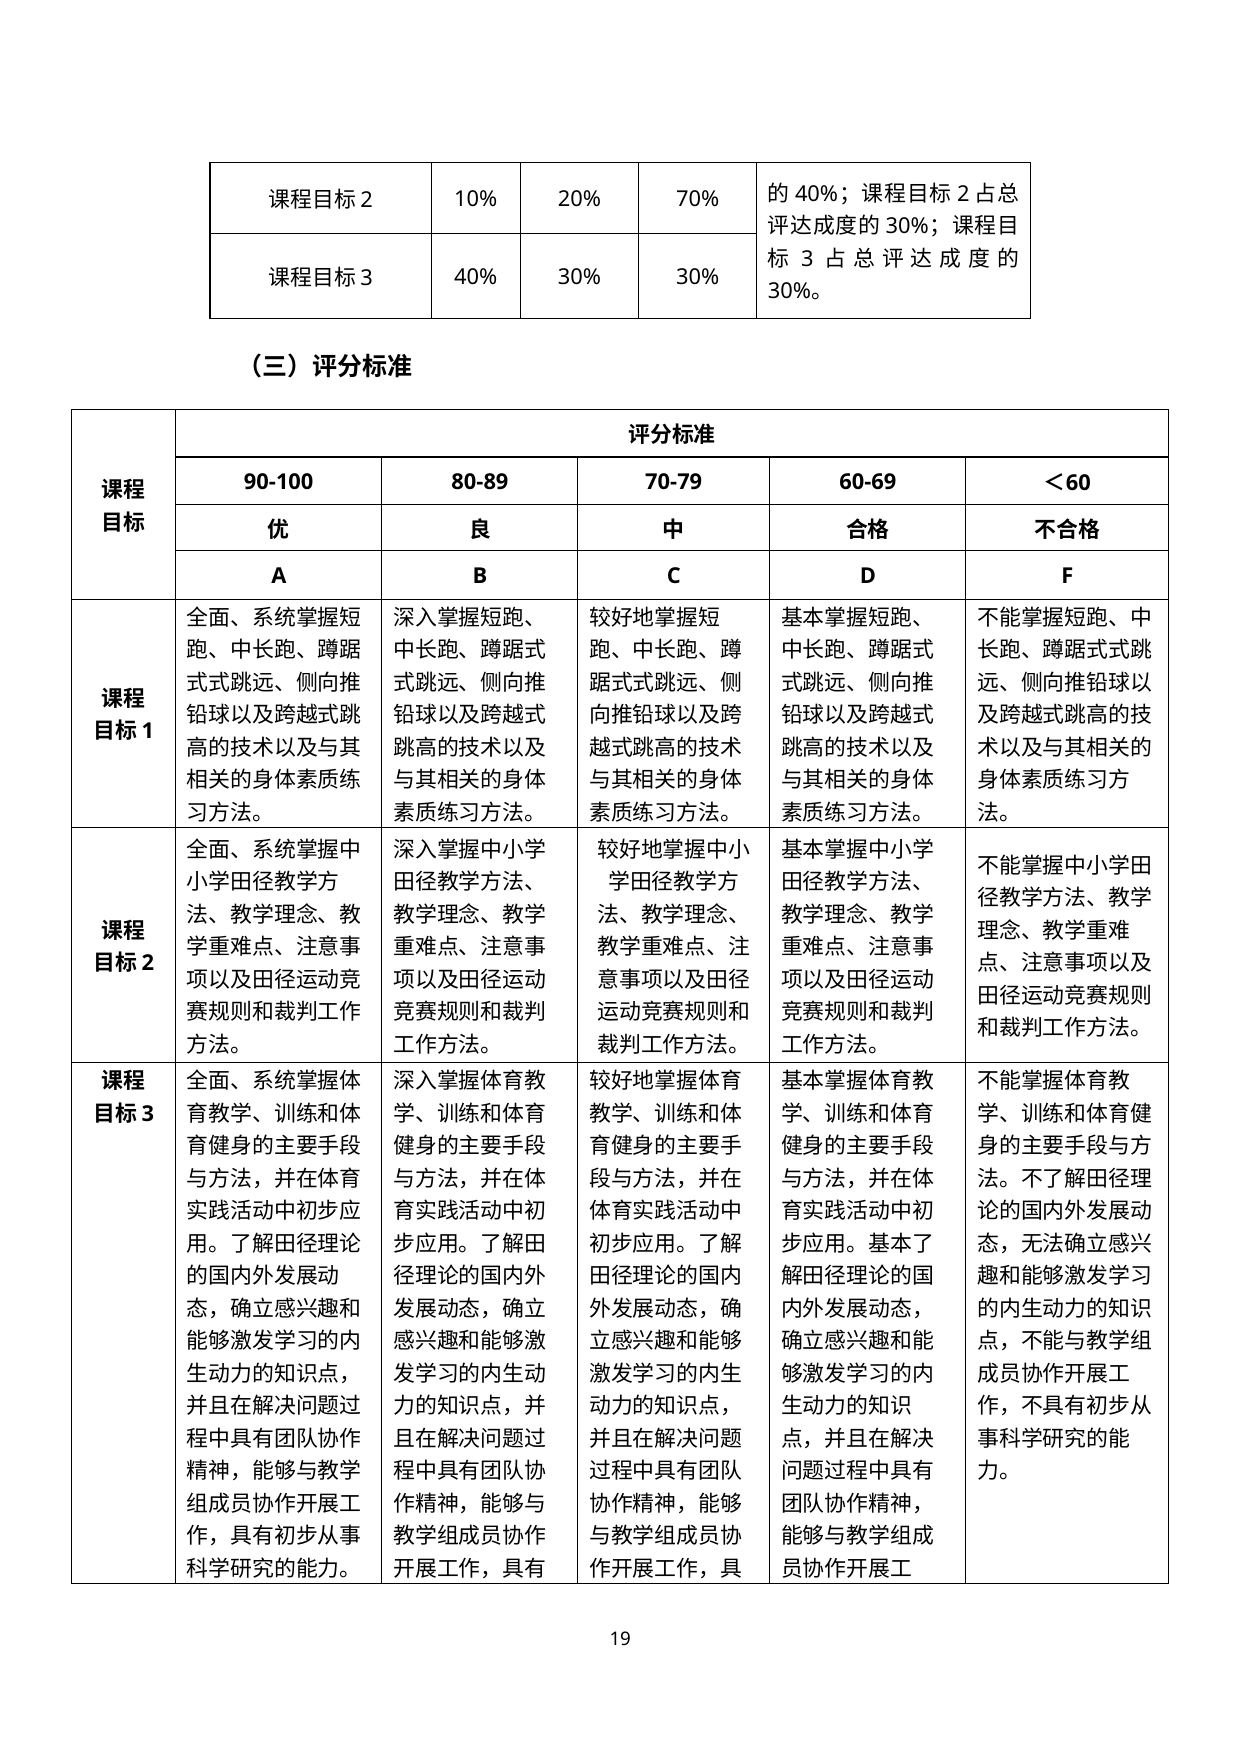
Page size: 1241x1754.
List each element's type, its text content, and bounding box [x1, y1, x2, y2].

table_cell 基本掌握短跑、中长跑、蹲踞式式跳远、侧向推铅球以及跨越式跳高的技术以及与其相关的身体素质练习方法。 [770, 600, 965, 827]
table_cell 较好地掌握短跑、中长跑、蹲踞式式跳远、侧向推铅球以及跨越式跳高的技术与其相关的身体素质练习方法。 [578, 600, 769, 827]
table_cell 不合格 [966, 505, 1168, 550]
table_cell F [966, 551, 1168, 598]
table_cell 不能掌握中小学田径教学方法、教学理念、教学重难点、注意事项以及田径运动竞赛规则和裁判工作方法。 [966, 828, 1168, 1062]
table_cell 70% [639, 163, 756, 233]
table_cell 20% [521, 163, 638, 233]
text （三）评分标准 [187, 332, 1053, 397]
table_cell ＜60 [966, 458, 1168, 504]
table_cell 优 [176, 505, 381, 550]
table_cell 中 [578, 505, 769, 550]
table_cell 课程 目标2 [72, 828, 175, 1062]
table_cell 课程目标3 [211, 234, 431, 318]
table_cell A [176, 551, 381, 598]
table_header 评分标准 [176, 410, 1168, 456]
table_cell 合格 [770, 505, 965, 550]
table_cell 较好地掌握中小学田径教学方法、教学理念、教学重难点、注意事项以及田径运动竞赛规则和裁判工作方法。 [578, 828, 769, 1062]
table_cell 90-100 [176, 458, 381, 504]
table_cell 70-79 [578, 458, 769, 504]
table_cell 全面、系统掌握中小学田径教学方法、教学理念、教学重难点、注意事项以及田径运动竞赛规则和裁判工作方法。 [176, 828, 381, 1062]
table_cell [382, 1063, 577, 1583]
table_cell 30% [639, 234, 756, 318]
table_cell 不能掌握短跑、中长跑、蹲踞式式跳远、侧向推铅球以及跨越式跳高的技术以及与其相关的身体素质练习方法。 [966, 600, 1168, 827]
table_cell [966, 1063, 1168, 1583]
table_cell 80-89 [382, 458, 577, 504]
table_cell 全面、系统掌握短跑、中长跑、蹲踞式式跳远、侧向推铅球以及跨越式跳高的技术以及与其相关的身体素质练习方法。 [176, 600, 381, 827]
table_cell 基本掌握中小学田径教学方法、教学理念、教学重难点、注意事项以及田径运动竞赛规则和裁判工作方法。 [770, 828, 965, 1062]
table_cell 60-69 [770, 458, 965, 504]
table_cell C [578, 551, 769, 598]
table_cell D [770, 551, 965, 598]
table_cell 深入掌握短跑、中长跑、蹲踞式式跳远、侧向推铅球以及跨越式跳高的技术以及与其相关的身体素质练习方法。 [382, 600, 577, 827]
table_cell 深入掌握中小学田径教学方法、教学理念、教学重难点、注意事项以及田径运动竞赛规则和裁判工作方法。 [382, 828, 577, 1062]
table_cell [176, 1063, 381, 1583]
table_cell 10% [432, 163, 520, 233]
table_cell 良 [382, 505, 577, 550]
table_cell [770, 1063, 965, 1583]
table_cell 30% [521, 234, 638, 318]
table_cell 课程 目标1 [72, 600, 175, 827]
table_cell B [382, 551, 577, 598]
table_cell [578, 1063, 769, 1583]
table_header 课程 目标 [72, 410, 175, 598]
table_cell 课程目标2 [211, 163, 431, 233]
table_cell 课程 目标3 [72, 1063, 175, 1583]
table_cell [757, 163, 1030, 318]
table_cell 40% [432, 234, 520, 318]
